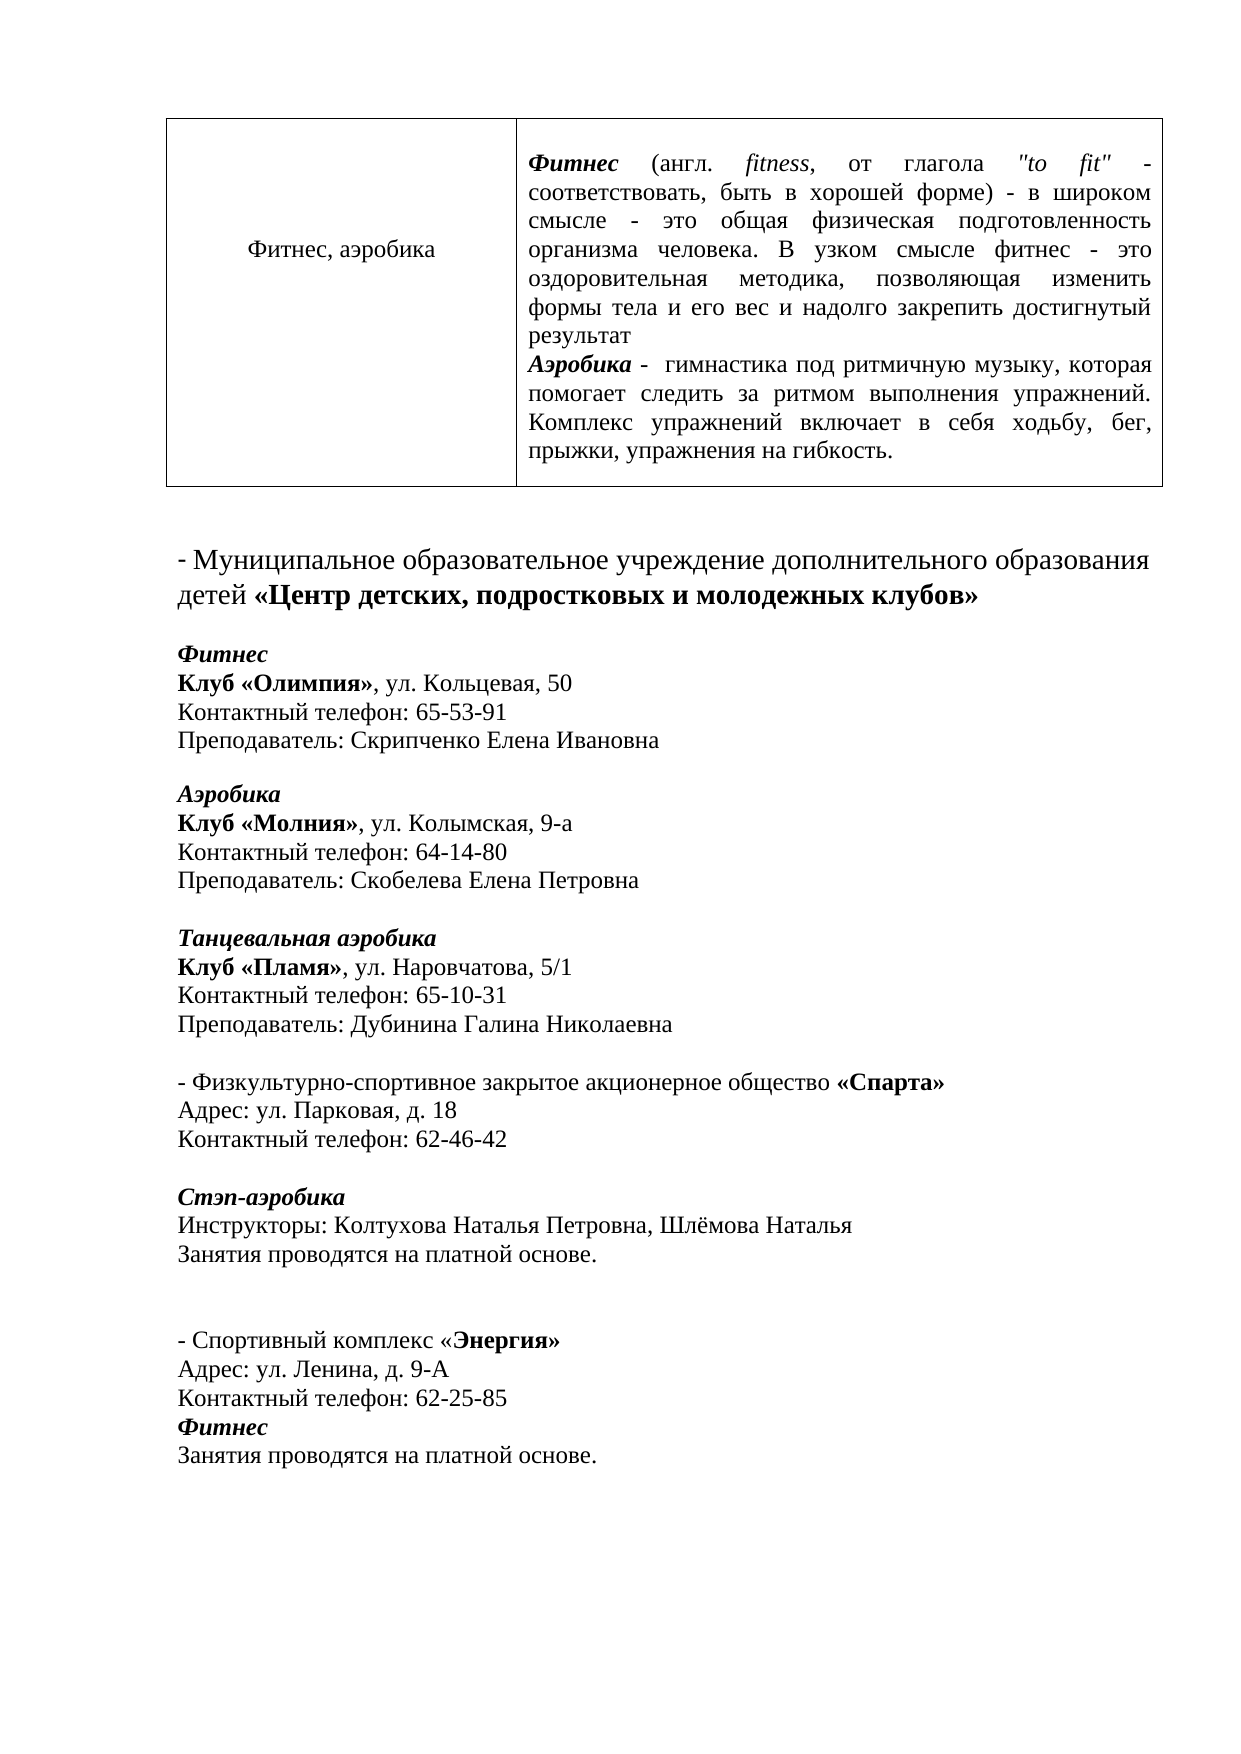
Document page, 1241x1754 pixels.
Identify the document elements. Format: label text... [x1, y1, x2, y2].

text Адрес: ул. Ленина, д. 9-А [177, 1354, 1152, 1383]
text Клуб «Молния», ул. Колымская, 9-а [177, 808, 1152, 837]
table_header Фитнес (англ. fitness, от глагола "to fit" - соответствовать, быть в хорошей форме) - в широком смысле - это общая физическая подготовленность организма человека. В узком смысле фитнес - это оздоровительная методика, позволяющая изменить формы тела и его вес и надолго закрепить достигнутый результат Аэробика - гимнастика под ритмичную музыку, которая помогает следить за ритмом выполнения упражнений. Комплекс упражнений включает в себя ходьбу, бег, прыжки, упражнения на гибкость. [517, 119, 1162, 486]
text Контактный телефон: 65-53-91 [177, 697, 1152, 725]
text Танцевальная аэробика [177, 923, 1152, 952]
text Стэп-аэробика [177, 1182, 1152, 1210]
text Инструкторы: Колтухова Наталья Петровна, Шлёмова Наталья [177, 1210, 1152, 1239]
text Занятия проводятся на платной основе. [177, 1239, 1152, 1268]
text Клуб «Пламя», ул. Наровчатова, 5/1 [177, 952, 1152, 980]
text - Физкультурно-спортивное закрытое акционерное общество «Спарта» [177, 1067, 1152, 1095]
text Адрес: ул. Парковая, д. 18 [177, 1095, 1152, 1124]
text Фитнес [177, 1412, 1152, 1440]
text Преподаватель: Скрипченко Елена Ивановна [177, 725, 1152, 754]
text - Муниципальное образовательное учреждение дополнительного образования детей «Центр детских, подростковых и молодежных клубов» [177, 541, 1152, 610]
table_header Фитнес, аэробика [167, 119, 516, 486]
text Контактный телефон: 65-10-31 [177, 980, 1152, 1009]
text Контактный телефон: 64-14-80 [177, 837, 1152, 865]
text Преподаватель: Скобелева Елена Петровна [177, 865, 1152, 894]
text Фитнес [177, 639, 1152, 668]
text - Спортивный комплекс «Энергия» [177, 1325, 1152, 1354]
text Клуб «Олимпия», ул. Кольцевая, 50 [177, 668, 1152, 697]
text Аэробика [177, 779, 1152, 808]
text Занятия проводятся на платной основе. [177, 1440, 1152, 1469]
text Контактный телефон: 62-46-42 [177, 1124, 1152, 1153]
text Контактный телефон: 62-25-85 [177, 1383, 1152, 1412]
text Преподаватель: Дубинина Галина Николаевна [177, 1009, 1152, 1038]
